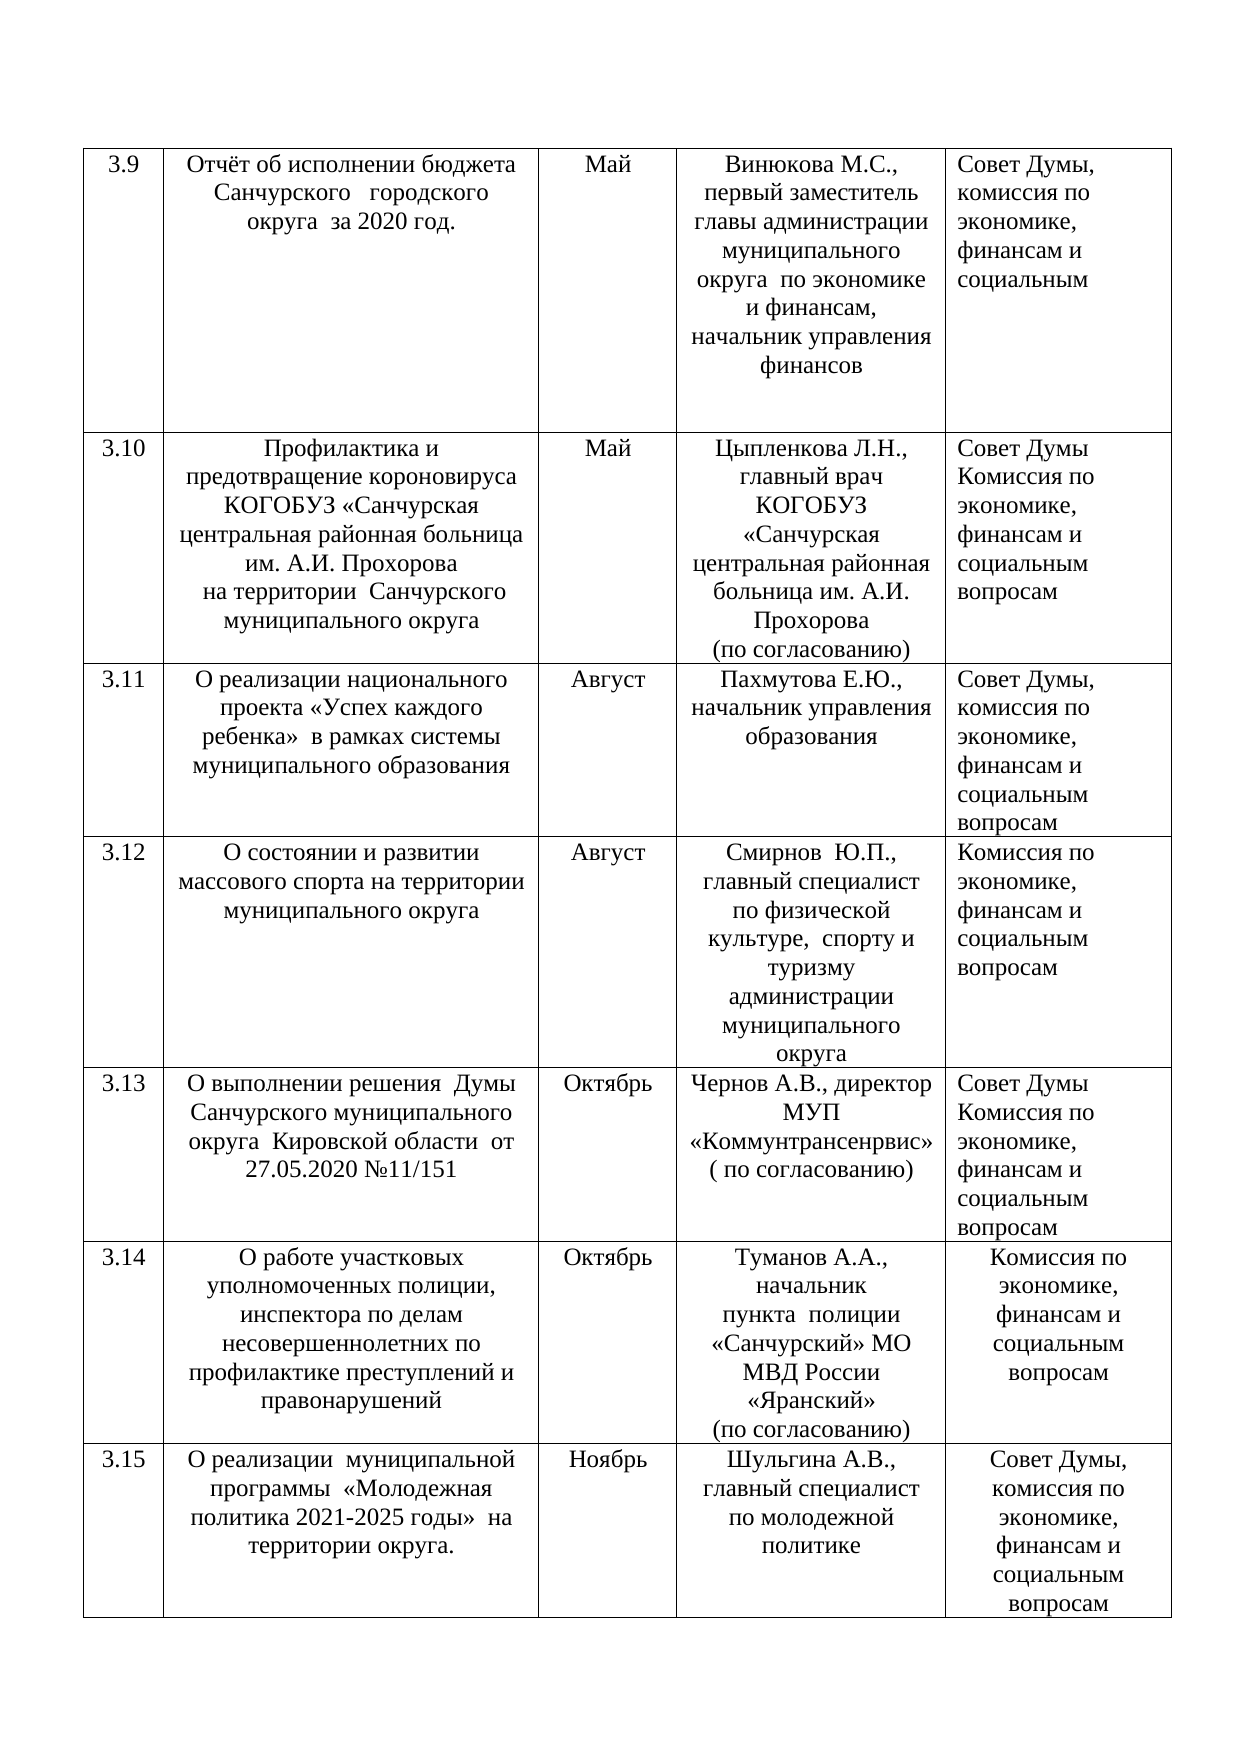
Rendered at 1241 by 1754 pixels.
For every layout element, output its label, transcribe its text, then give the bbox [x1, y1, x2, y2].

table_cell Август [539, 837, 676, 1067]
table_cell Октябрь [539, 1242, 676, 1443]
table_cell Цыпленкова Л.Н., главный врач КОГОБУЗ «Санчурская центральная районная больница им. А.И. Прохорова (по согласованию) [677, 433, 945, 663]
table_cell Чернов А.В., директор МУП «Коммунтрансенрвис» ( по согласованию) [677, 1068, 945, 1241]
table_cell О состоянии и развитии массового спорта на территории муниципального округа [164, 837, 538, 1067]
table_cell Май [539, 433, 676, 663]
table_cell Смирнов Ю.П., главный специалист по физической культуре, спорту и туризму администрации муниципального округа [677, 837, 945, 1067]
table_cell Совет Думы, комиссия по экономике, финансам и социальным вопросам [946, 664, 1171, 836]
table_cell Ноябрь [539, 1444, 676, 1617]
table_cell 3.10 [84, 433, 163, 663]
table_cell 3.12 [84, 837, 163, 1067]
table_cell Пахмутова Е.Ю., начальник управления образования [677, 664, 945, 836]
table_cell Туманов А.А., начальник пункта полиции «Санчурский» МО МВД России «Яранский» (по согласованию) [677, 1242, 945, 1443]
table_cell 3.13 [84, 1068, 163, 1241]
table_cell Октябрь [539, 1068, 676, 1241]
table_cell Комиссия по экономике, финансам и социальным вопросам [946, 837, 1171, 1067]
table_cell Отчёт об исполнении бюджета Санчурского городского округа за 2020 год. [164, 149, 538, 432]
table_cell Шульгина А.В., главный специалист по молодежной политике [677, 1444, 945, 1617]
table_cell 3.15 [84, 1444, 163, 1617]
table_cell О выполнении решения Думы Санчурского муниципального округа Кировской области от 27.05.2020 №11/151 [164, 1068, 538, 1241]
table_cell О реализации муниципальной программы «Молодежная политика 2021-2025 годы» на территории округа. [164, 1444, 538, 1617]
table_cell О работе участковых уполномоченных полиции, инспектора по делам несовершеннолетних по профилактике преступлений и правонарушений [164, 1242, 538, 1443]
table_cell 3.14 [84, 1242, 163, 1443]
table_cell Август [539, 664, 676, 836]
table_cell 3.11 [84, 664, 163, 836]
table_cell Совет Думы, комиссия по экономике, финансам и социальным вопросам [946, 1444, 1171, 1617]
table_cell 3.9 [84, 149, 163, 432]
table_cell Винюкова М.С., первый заместитель главы администрации муниципального округа по экономике и финансам, начальник управления финансов [677, 149, 945, 432]
table_cell Профилактика и предотвращение короновируса КОГОБУЗ «Санчурская центральная районная больница им. А.И. Прохорова на территории Санчурского муниципального округа [164, 433, 538, 663]
table_cell Совет Думы Комиссия по экономике, финансам и социальным вопросам [946, 433, 1171, 663]
table_cell Комиссия по экономике, финансам и социальным вопросам [946, 1242, 1171, 1443]
table_cell Совет Думы, комиссия по экономике, финансам и социальным [946, 149, 1171, 432]
table_cell Май [539, 149, 676, 432]
table_cell О реализации национального проекта «Успех каждого ребенка» в рамках системы муниципального образования [164, 664, 538, 836]
table_cell Совет Думы Комиссия по экономике, финансам и социальным вопросам [946, 1068, 1171, 1241]
